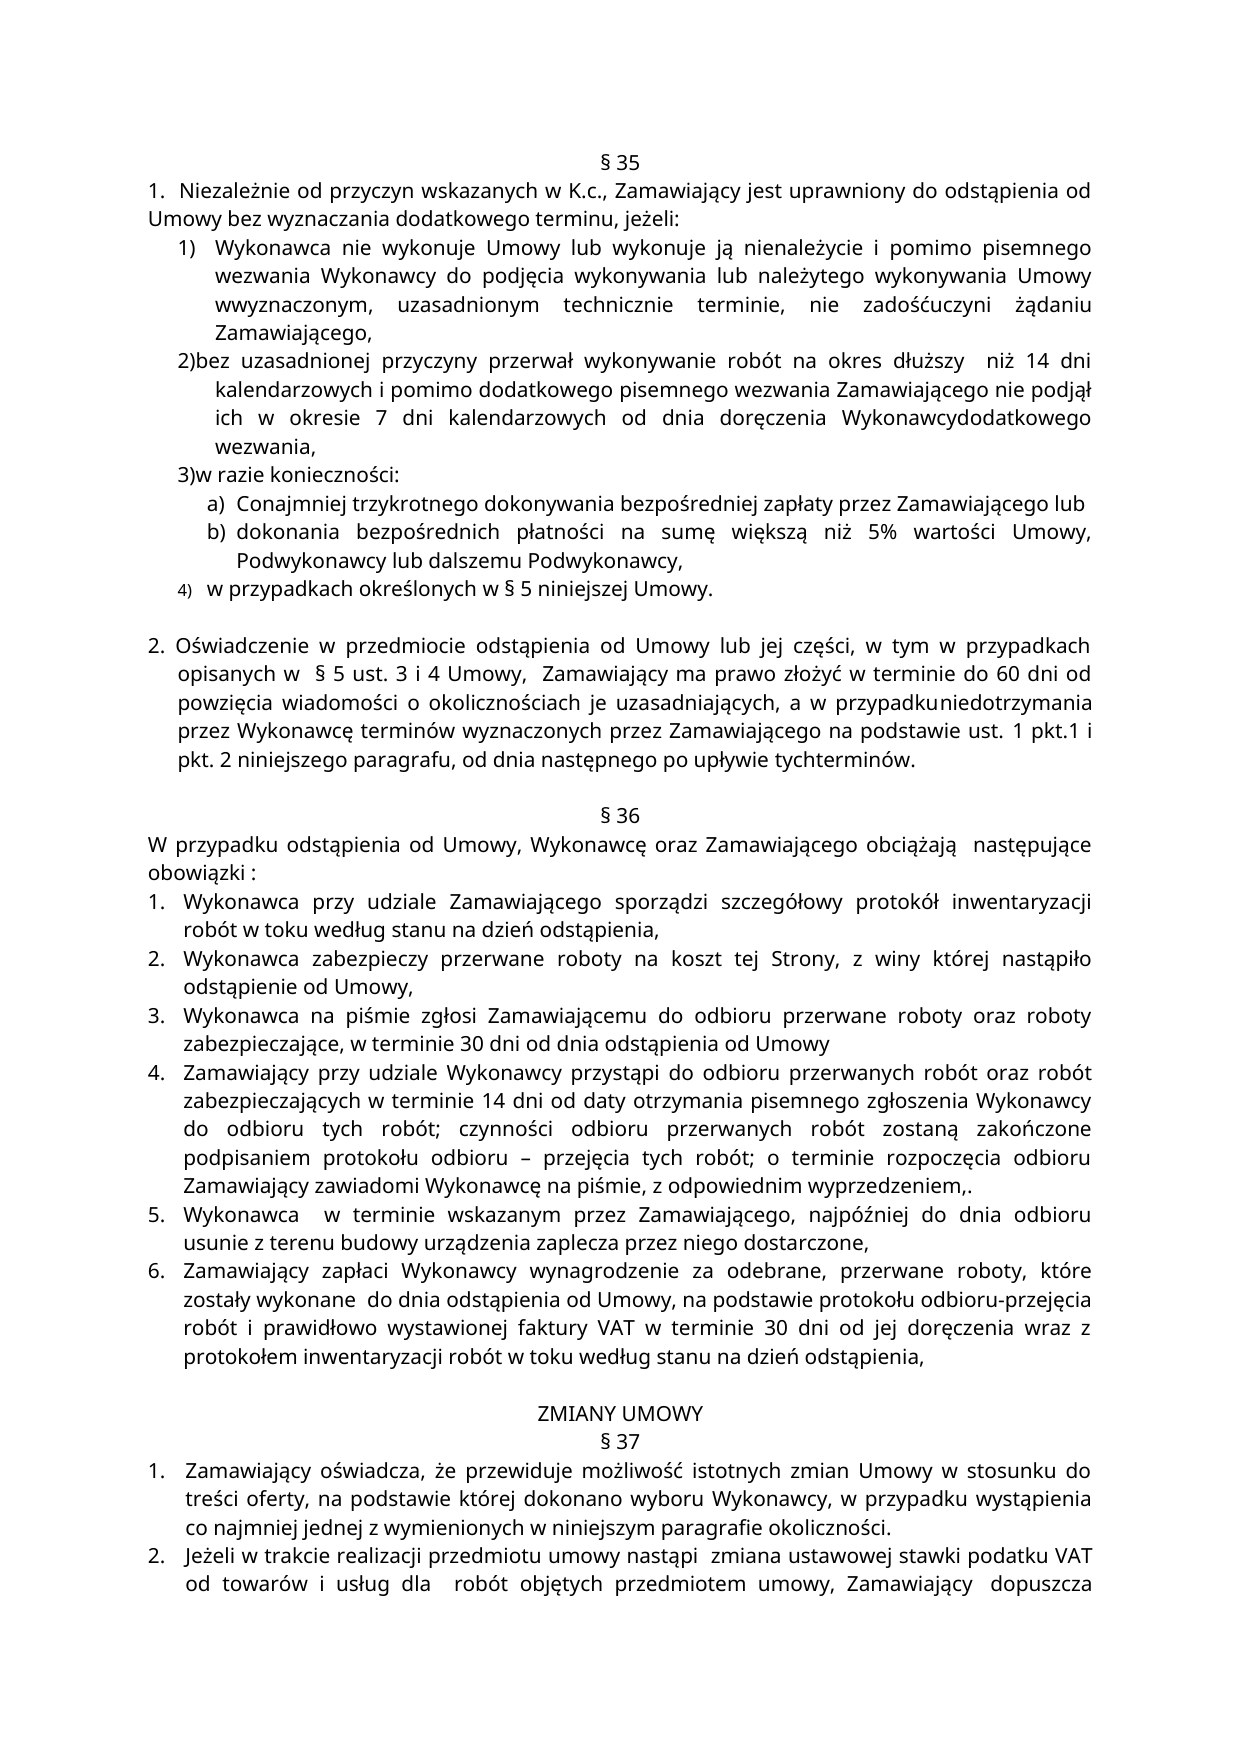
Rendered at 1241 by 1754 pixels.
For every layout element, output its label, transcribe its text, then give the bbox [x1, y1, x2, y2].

text § 35 [148, 148, 1093, 176]
list Wykonawca na piśmie zgłosi Zamawiającemu do odbioru przerwane roboty oraz roboty zabezpieczające, w terminie 30 dni od dnia odstąpienia od Umowy [148, 1001, 1093, 1058]
text 2)bez uzasadnionej przyczyny przerwał wykonywanie robót na okres dłuższy niż 14 dni kalendarzowych i pomimo dodatkowego pisemnego wezwania Zamawiającego nie podjął ich w okresie 7 dni kalendarzowych od dnia doręczenia Wykonawcydodatkowego wezwania, [177, 347, 1093, 460]
list w przypadkach określonych w § 5 niniejszej Umowy. [177, 574, 1093, 603]
text § 36 [148, 802, 1093, 830]
text 2. Oświadczenie w przedmiocie odstąpienia od Umowy lub jej części, w tym w przypadkach opisanych w § 5 ust. 3 i 4 Umowy, Zamawiający ma prawo złożyć w terminie do 60 dni od powzięcia wiadomości o okolicznościach je uzasadniających, a w przypadkuniedotrzymania przez Wykonawcę terminów wyznaczonych przez Zamawiającego na podstawie ust. 1 pkt.1 i pkt. 2 niniejszego paragrafu, od dnia następnego po upływie tychterminów. [148, 631, 1093, 773]
text ZMIANY UMOWY [148, 1399, 1093, 1427]
list Wykonawca przy udziale Zamawiającego sporządzi szczegółowy protokół inwentaryzacji robót w toku według stanu na dzień odstąpienia, [148, 887, 1093, 944]
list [148, 1541, 1093, 1598]
list dokonania bezpośrednich płatności na sumę większą niż 5% wartości Umowy, Podwykonawcy lub dalszemu Podwykonawcy, [207, 517, 1093, 574]
text 1. Niezależnie od przyczyn wskazanych w K.c., Zamawiający jest uprawniony do odstąpienia od Umowy bez wyznaczania dodatkowego terminu, jeżeli: [148, 176, 1093, 233]
text W przypadku odstąpienia od Umowy, Wykonawcę oraz Zamawiającego obciążają następujące obowiązki : [148, 830, 1093, 887]
list Conajmniej trzykrotnego dokonywania bezpośredniej zapłaty przez Zamawiającego lub [207, 489, 1093, 517]
text 3)w razie konieczności: [177, 460, 1093, 489]
list Zamawiający przy udziale Wykonawcy przystąpi do odbioru przerwanych robót oraz robót zabezpieczających w terminie 14 dni od daty otrzymania pisemnego zgłoszenia Wykonawcy do odbioru tych robót; czynności odbioru przerwanych robót zostaną zakończone podpisaniem protokołu odbioru – przejęcia tych robót; o terminie rozpoczęcia odbioru Zamawiający zawiadomi Wykonawcę na piśmie, z odpowiednim wyprzedzeniem,. [148, 1058, 1093, 1200]
list Wykonawca nie wykonuje Umowy lub wykonuje ją nienależycie i pomimo pisemnego wezwania Wykonawcy do podjęcia wykonywania lub należytego wykonywania Umowy wwyznaczonym, uzasadnionym technicznie terminie, nie zadośćuczyni żądaniu Zamawiającego, [177, 233, 1093, 347]
text § 37 [148, 1427, 1093, 1456]
list Zamawiający zapłaci Wykonawcy wynagrodzenie za odebrane, przerwane roboty, które zostały wykonane do dnia odstąpienia od Umowy, na podstawie protokołu odbioru-przejęcia robót i prawidłowo wystawionej faktury VAT w terminie 30 dni od jej doręczenia wraz z protokołem inwentaryzacji robót w toku według stanu na dzień odstąpienia, [148, 1257, 1093, 1370]
list Zamawiający oświadcza, że przewiduje możliwość istotnych zmian Umowy w stosunku do treści oferty, na podstawie której dokonano wyboru Wykonawcy, w przypadku wystąpienia co najmniej jednej z wymienionych w niniejszym paragrafie okoliczności. [148, 1456, 1093, 1541]
list Wykonawca w terminie wskazanym przez Zamawiającego, najpóźniej do dnia odbioru usunie z terenu budowy urządzenia zaplecza przez niego dostarczone, [148, 1200, 1093, 1257]
list Wykonawca zabezpieczy przerwane roboty na koszt tej Strony, z winy której nastąpiło odstąpienie od Umowy, [148, 944, 1093, 1001]
